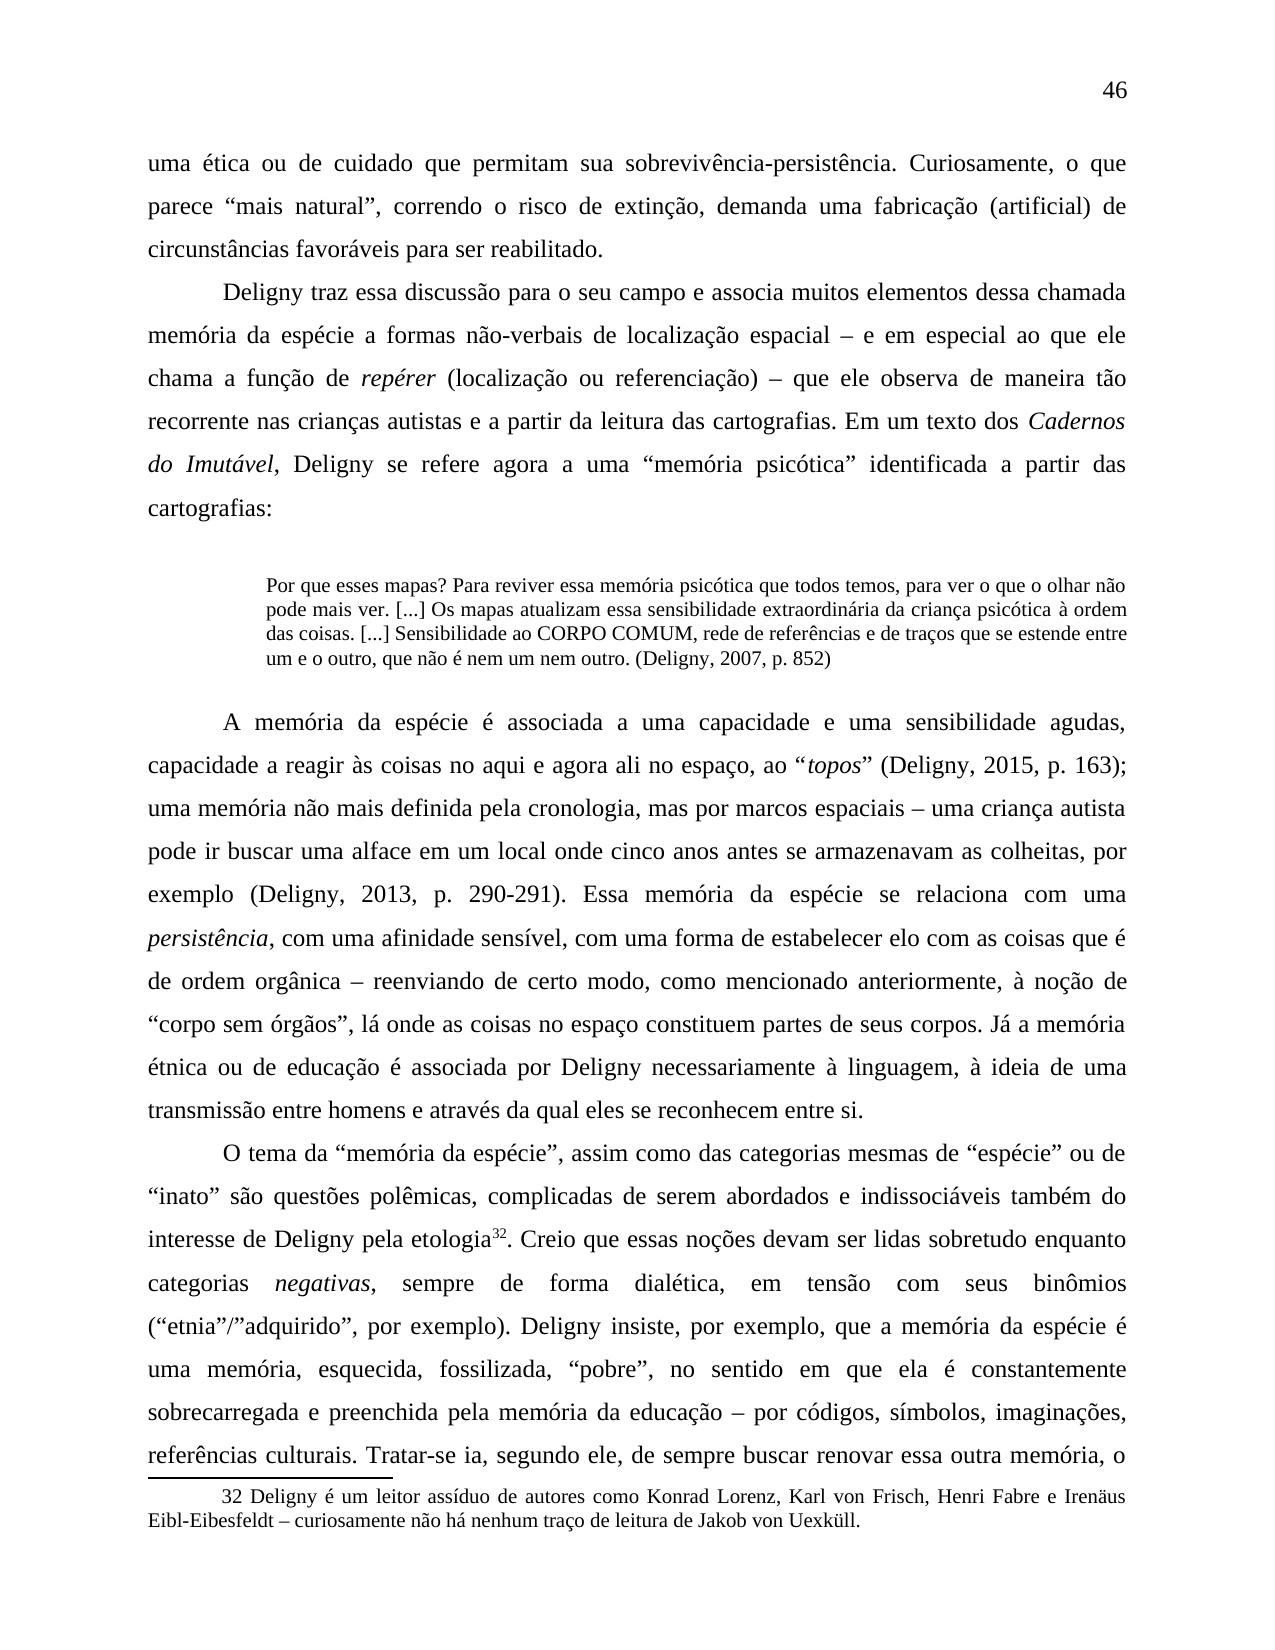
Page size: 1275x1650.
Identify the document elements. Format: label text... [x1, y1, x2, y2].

text Por que esses mapas? Para reviver essa memória psicótica que todos temos, para ver o que o olhar não pode mais ver. [...] Os mapas atualizam essa sensibilidade extraordinária da criança psicótica à ordem das coisas. [...] Sensibilidade ao CORPO COMUM, rede de referências e de traços que se estende entre um e o outro, que não é nem um nem outro. (Deligny, 2007, p. 852) [266, 573, 1127, 669]
text A memória da espécie é associada a uma capacidade e uma sensibilidade agudas, capacidade a reagir às coisas no aqui e agora ali no espaço, ao “topos” (Deligny, 2015, p. 163); uma memória não mais definida pela cronologia, mas por marcos espaciais – uma criança autista pode ir buscar uma alface em um local onde cinco anos antes se armazenavam as colheitas, por exemplo (Deligny, 2013, p. 290-291). Essa memória da espécie se relaciona com uma persistência, com uma afinidade sensível, com uma forma de estabelecer elo com as coisas que é de ordem orgânica – reenviando de certo modo, como mencionado anteriormente, à noção de “corpo sem órgãos”, lá onde as coisas no espaço constituem partes de seus corpos. Já a memória étnica ou de educação é associada por Deligny necessariamente à linguagem, à ideia de uma transmissão entre homens e através da qual eles se reconhecem entre si. [148, 707, 1127, 1124]
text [148, 148, 1127, 263]
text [148, 1138, 1127, 1469]
text Deligny traz essa discussão para o seu campo e associa muitos elementos dessa chamada memória da espécie a formas não-verbais de localização espacial – e em especial ao que ele chama a função de repérer (localização ou referenciação) – que ele observa de maneira tão recorrente nas crianças autistas e a partir da leitura das cartografias. Em um texto dos Cadernos do Imutável, Deligny se refere agora a uma “memória psicótica” identificada a partir das cartografias: [148, 277, 1127, 521]
